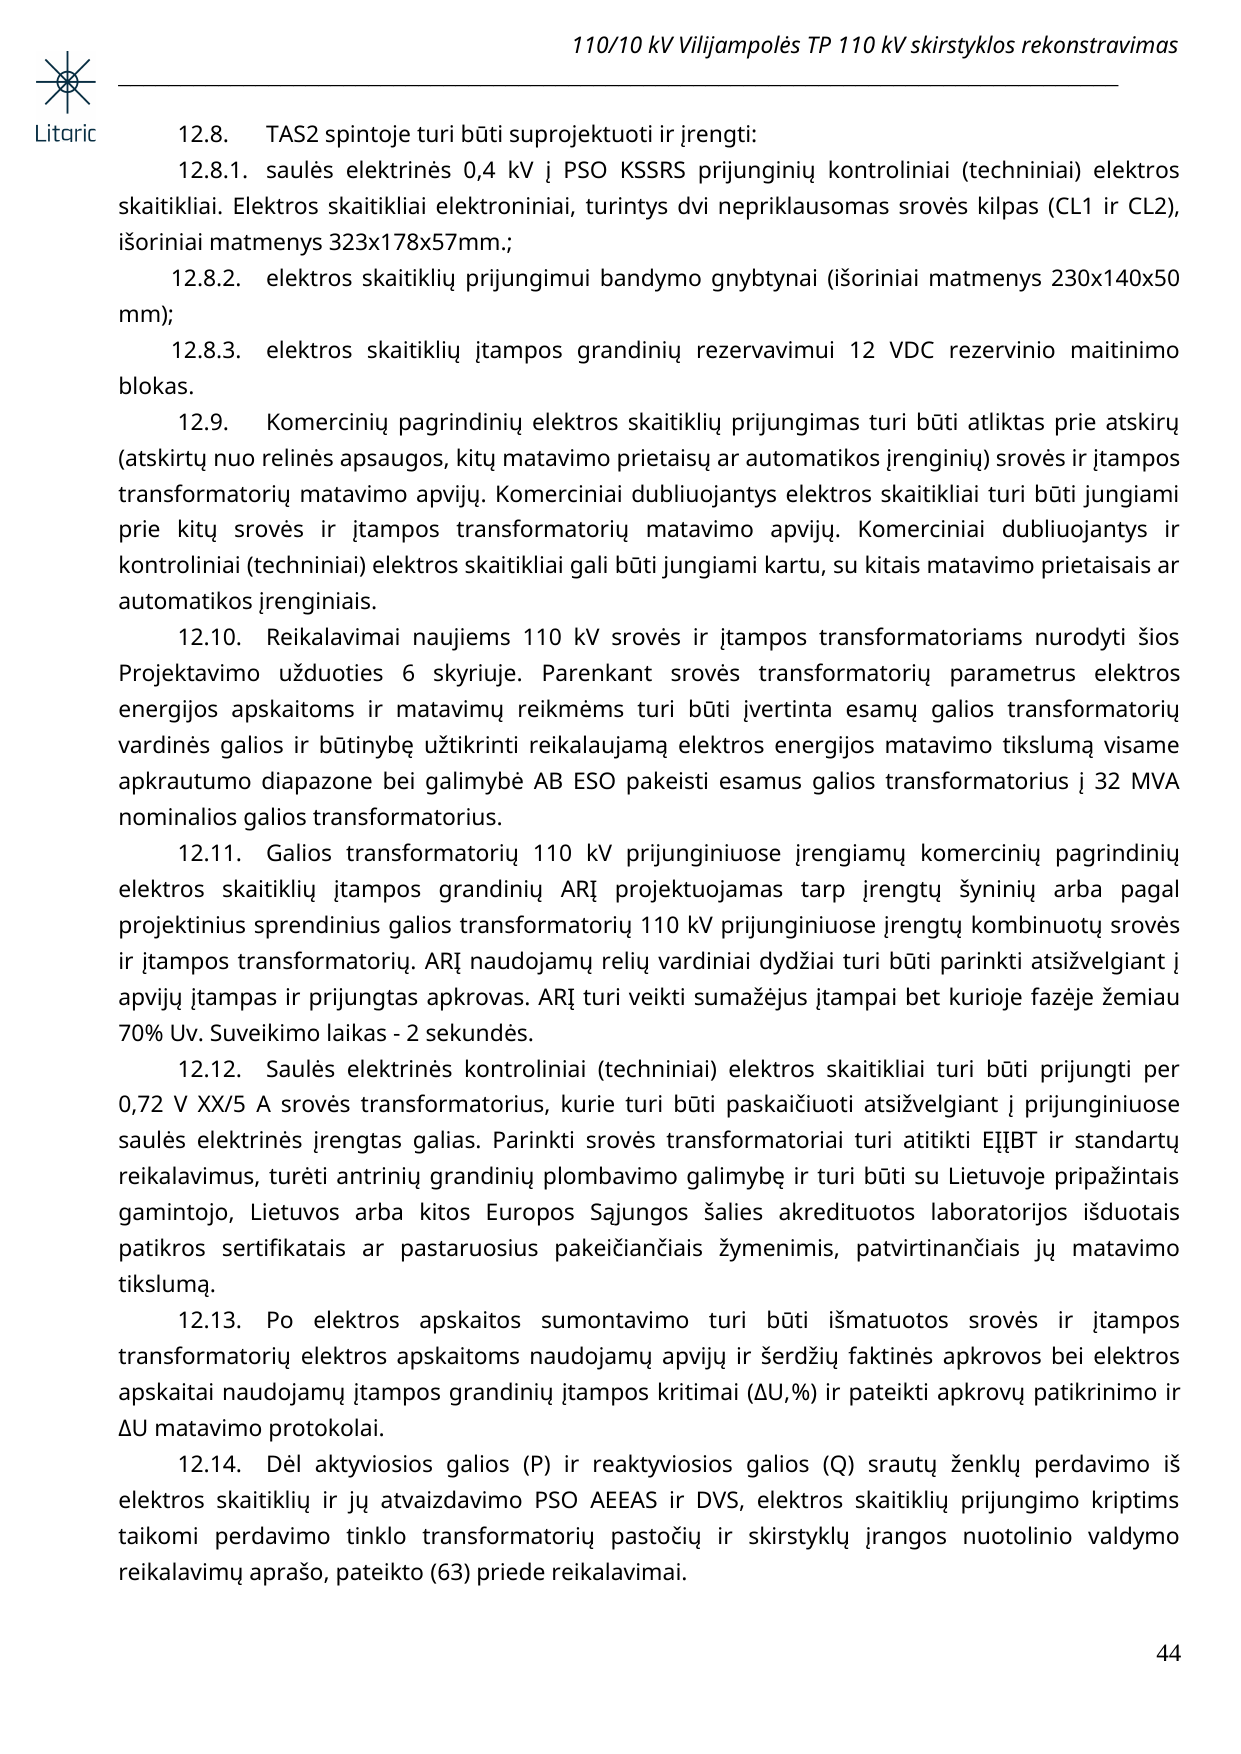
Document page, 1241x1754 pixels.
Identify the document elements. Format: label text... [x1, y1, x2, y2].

list Reikalavimai naujiems 110 kV srovės ir įtampos transformatoriams nurodyti šios Projektavimo užduoties 6 skyriuje. Parenkant srovės transformatorių parametrus elektros energijos apskaitoms ir matavimų reikmėms turi būti įvertinta esamų galios transformatorių vardinės galios ir būtinybę užtikrinti reikalaujamą elektros energijos matavimo tikslumą visame apkrautumo diapazone bei galimybė AB ESO pakeisti esamus galios transformatorius į 32 MVA nominalios galios transformatorius. [118, 621, 1181, 832]
list elektros skaitiklių įtampos grandinių rezervavimui 12 VDC rezervinio maitinimo blokas. [118, 334, 1181, 401]
list TAS2 spintoje turi būti suprojektuoti ir įrengti: [118, 118, 1181, 149]
list Dėl aktyviosios galios (P) ir reaktyviosios galios (Q) srautų ženklų perdavimo iš elektros skaitiklių ir jų atvaizdavimo PSO AEEAS ir DVS, elektros skaitiklių prijungimo kriptims taikomi perdavimo tinklo transformatorių pastočių ir skirstyklų įrangos nuotolinio valdymo reikalavimų aprašo, pateikto priede reikalavimai. [118, 1448, 1181, 1587]
list Komercinių pagrindinių elektros skaitiklių prijungimas turi būti atliktas prie atskirų (atskirtų nuo relinės apsaugos, kitų matavimo prietaisų ar automatikos įrenginių) srovės ir įtampos transformatorių matavimo apvijų. Komerciniai dubliuojantys elektros skaitikliai turi būti jungiami prie kitų srovės ir įtampos transformatorių matavimo apvijų. Komerciniai dubliuojantys ir kontroliniai (techniniai) elektros skaitikliai gali būti jungiami kartu, su kitais matavimo prietaisais ar automatikos įrenginiais. [118, 406, 1181, 617]
list Po elektros apskaitos sumontavimo turi būti išmatuotos srovės ir įtampos transformatorių elektros apskaitoms naudojamų apvijų ir šerdžių faktinės apkrovos bei elektros apskaitai naudojamų įtampos grandinių įtampos kritimai (ΔU,%) ir pateikti apkrovų patikrinimo ir ΔU matavimo protokolai. [118, 1304, 1181, 1443]
list Saulės elektrinės kontroliniai (techniniai) elektros skaitikliai turi būti prijungti per 0,72 V XX/5 A srovės transformatorius, kurie turi būti paskaičiuoti atsižvelgiant į prijunginiuose saulės elektrinės įrengtas galias. Parinkti srovės transformatoriai turi atitikti EĮĮBT ir standartų reikalavimus, turėti antrinių grandinių plombavimo galimybę ir turi būti su Lietuvoje pripažintais gamintojo, Lietuvos arba kitos Europos Sąjungos šalies akredituotos laboratorijos išduotais patikros sertifikatais ar pastaruosius pakeičiančiais žymenimis, patvirtinančiais jų matavimo tikslumą. [118, 1052, 1181, 1299]
list saulės elektrinės 0,4 kV į PSO KSSRS prijunginių kontroliniai (techniniai) elektros skaitikliai. Elektros skaitikliai elektroniniai, turintys dvi nepriklausomas srovės kilpas (CL1 ir CL2), išoriniai matmenys 323x178x57mm.; [118, 154, 1181, 257]
list Galios transformatorių 110 kV prijunginiuose įrengiamų komercinių pagrindinių elektros skaitiklių įtampos grandinių ARĮ projektuojamas tarp įrengtų šyninių arba pagal projektinius sprendinius galios transformatorių 110 kV prijunginiuose įrengtų kombinuotų srovės ir įtampos transformatorių. ARĮ naudojamų relių vardiniai dydžiai turi būti parinkti atsižvelgiant į apvijų įtampas ir prijungtas apkrovas. ARĮ turi veikti sumažėjus įtampai bet kurioje fazėje žemiau 70% Uv. Suveikimo laikas - 2 sekundės. [118, 837, 1181, 1048]
list elektros skaitiklių prijungimui bandymo gnybtynai (išoriniai matmenys 230x140x50 mm); [118, 262, 1181, 329]
picture [36, 51, 96, 142]
